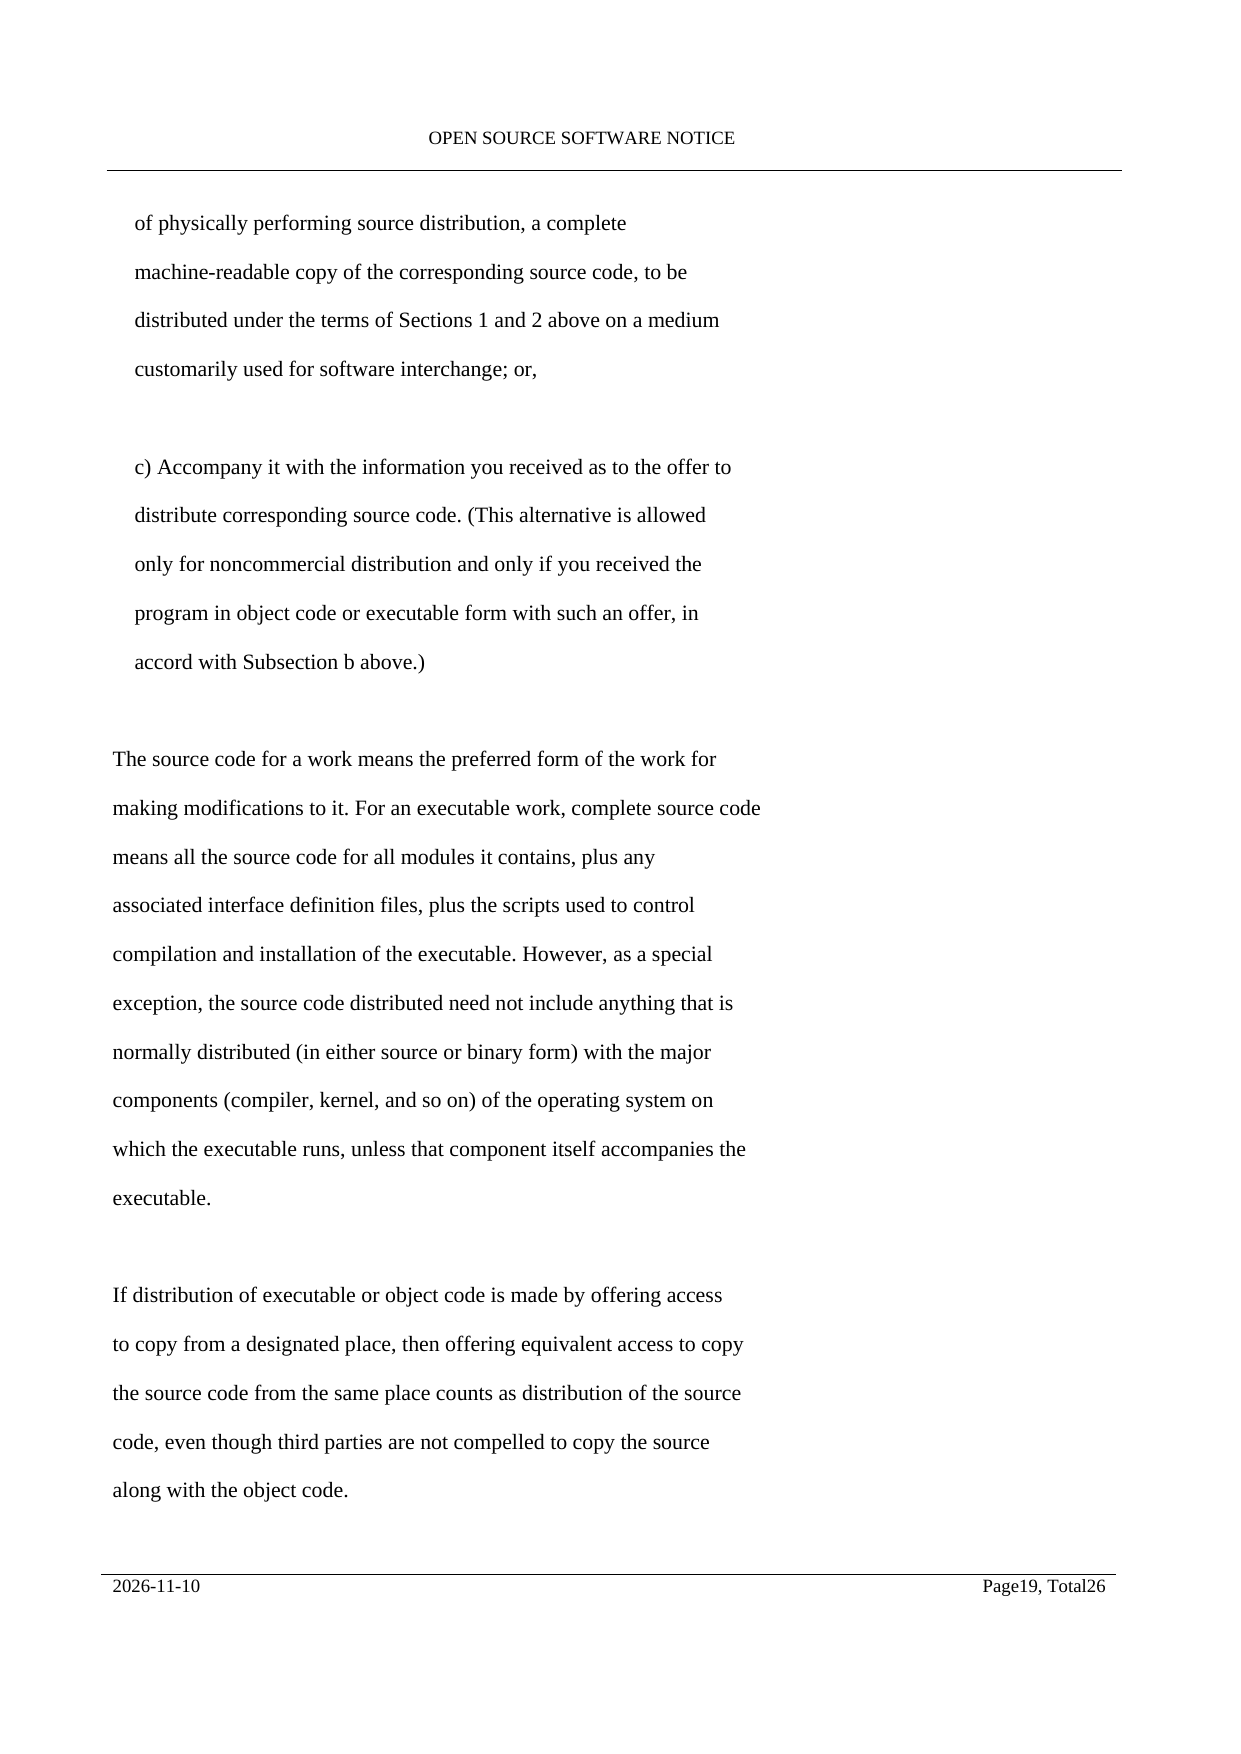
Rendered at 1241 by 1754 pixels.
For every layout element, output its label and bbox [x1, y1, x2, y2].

text [112, 206, 1128, 1506]
